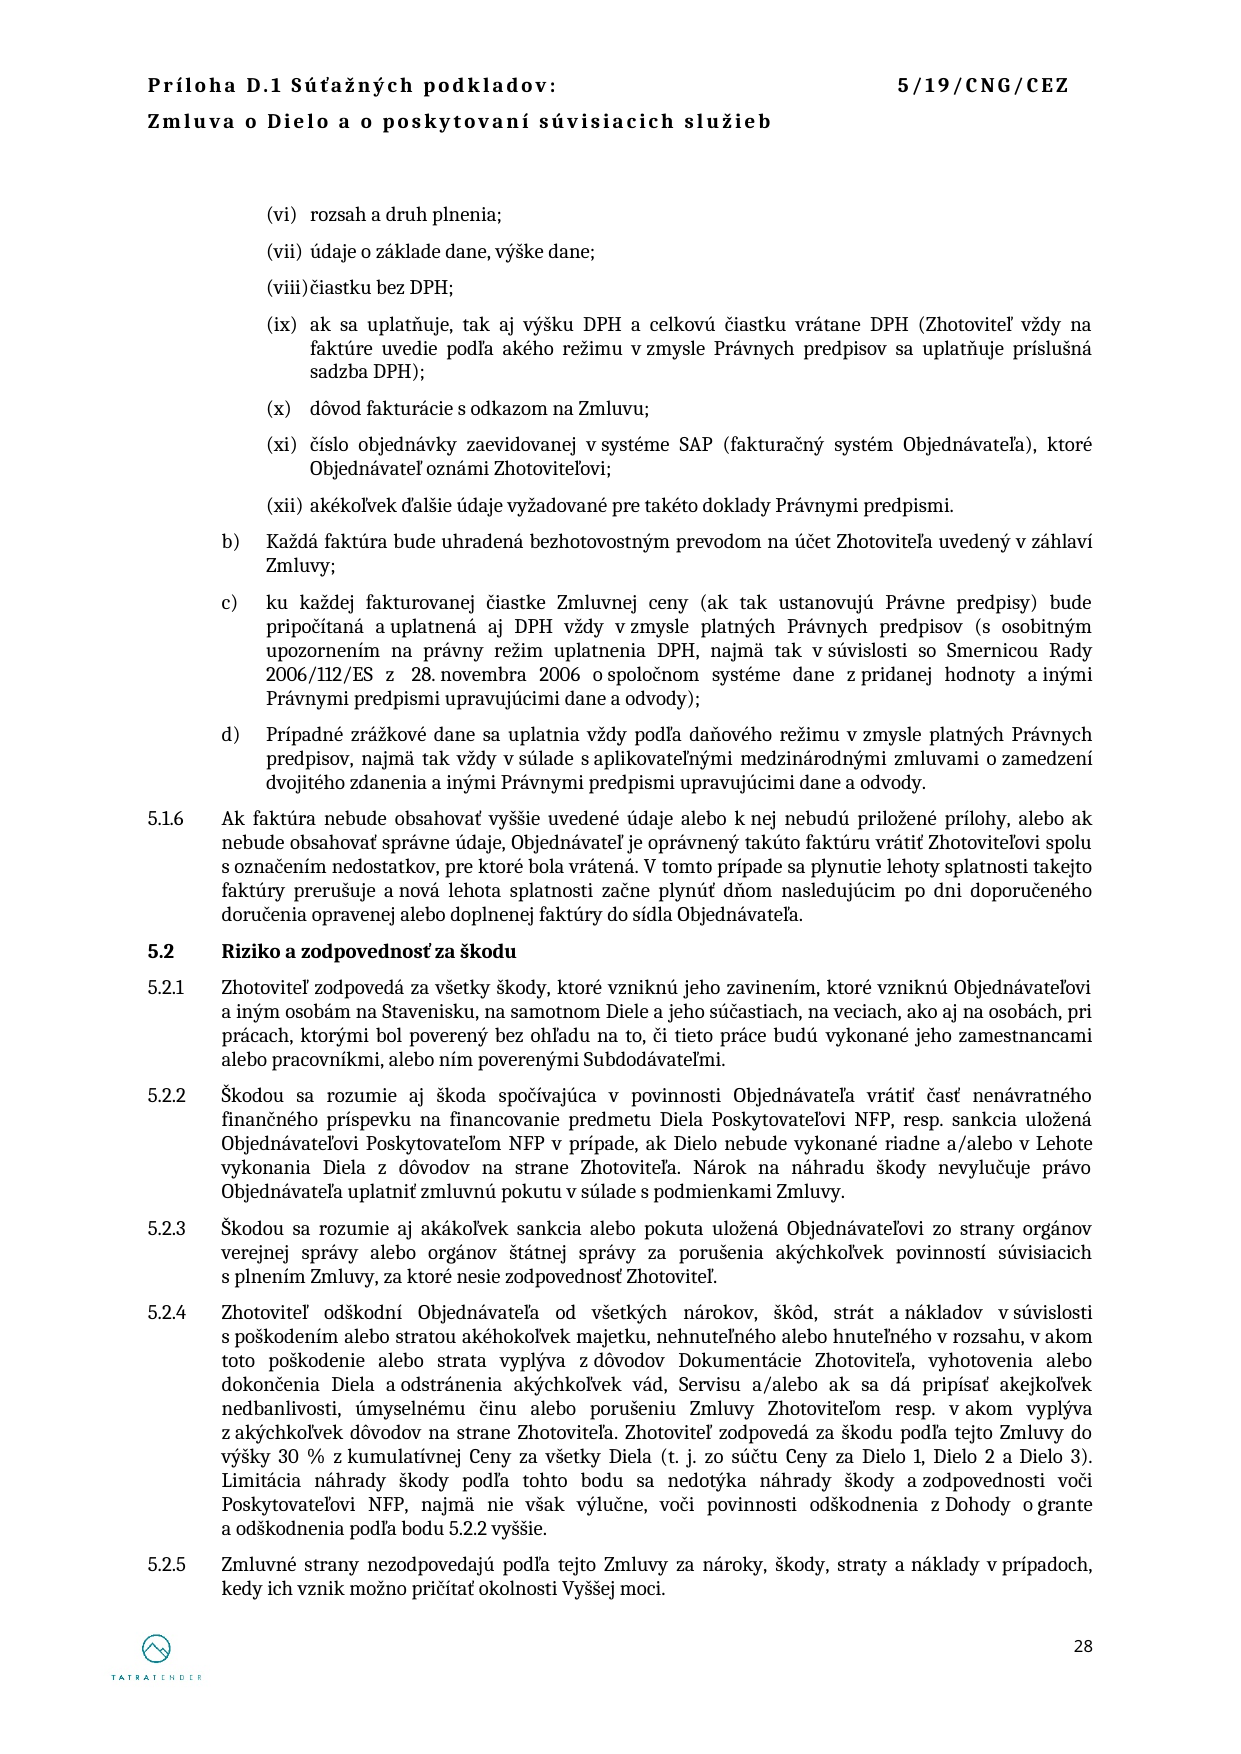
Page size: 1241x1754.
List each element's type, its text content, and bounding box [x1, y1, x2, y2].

picture [90, 1610, 222, 1704]
list Škodou sa rozumie aj akákoľvek sankcia alebo pokuta uložená Objednávateľovi zo strany orgánov verejnej správy alebo orgánov štátnej správy za porušenia akýchkoľvek povinností súvisiacich s plnením Zmluvy, za ktoré nesie zodpovednosť Zhotoviteľ. [148, 1216, 1093, 1288]
list čiastku bez DPH; [266, 276, 1093, 300]
list dôvod fakturácie s odkazom na Zmluvu; [266, 397, 1093, 421]
list údaje o základe dane, výške dane; [266, 239, 1093, 263]
list Zhotoviteľ zodpovedá za všetky škody, ktoré vzniknú jeho zavinením, ktoré vzniknú Objednávateľovi a iným osobám na Stavenisku, na samotnom Diele a jeho súčastiach, na veciach, ako aj na osobách, pri prácach, ktorými bol poverený bez ohľadu na to, či tieto práce budú vykonané jeho zamestnancami alebo pracovníkmi, alebo ním poverenými Subdodávateľmi. [148, 976, 1093, 1072]
list číslo objednávky zaevidovanej v systéme SAP (fakturačný systém Objednávateľa), ktoré Objednávateľ oznámi Zhotoviteľovi; [266, 433, 1093, 481]
list Zmluvné strany nezodpovedajú podľa tejto Zmluvy za nároky, škody, straty a náklady v prípadoch, kedy ich vznik možno pričítať okolnosti Vyššej moci. [148, 1553, 1093, 1601]
list rozsah a druh plnenia; [266, 203, 1093, 227]
list akékoľvek ďalšie údaje vyžadované pre takéto doklady Právnymi predpismi. [266, 493, 1093, 517]
list Prípadné zrážkové dane sa uplatnia vždy podľa daňového režimu v zmysle platných Právnych predpisov, najmä tak vždy v súlade s aplikovateľnými medzinárodnými zmluvami o zamedzení dvojitého zdanenia a inými Právnymi predpismi upravujúcimi dane a odvody. [221, 723, 1093, 794]
list ak sa uplatňuje, tak aj výšku DPH a celkovú čiastku vrátane DPH (Zhotoviteľ vždy na faktúre uvedie podľa akého režimu v zmysle Právnych predpisov sa uplatňuje príslušná sadzba DPH); [266, 312, 1093, 384]
list Zhotoviteľ odškodní Objednávateľa od všetkých nárokov, škôd, strát a nákladov v súvislosti s poškodením alebo stratou akéhokoľvek majetku, nehnuteľného alebo hnuteľného v rozsahu, v akom toto poškodenie alebo strata vyplýva z dôvodov Dokumentácie Zhotoviteľa, vyhotovenia alebo dokončenia Diela a odstránenia akýchkoľvek vád, Servisu a/alebo ak sa dá pripísať akejkoľvek nedbanlivosti, úmyselnému činu alebo porušeniu Zmluvy Zhotoviteľom resp. v akom vyplýva z akýchkoľvek dôvodov na strane Zhotoviteľa. Zhotoviteľ zodpovedá za škodu podľa tejto Zmluvy do výšky 30 % z kumulatívnej Ceny za všetky Diela (t. j. zo súčtu Ceny za Dielo 1, Dielo 2 a Dielo 3). Limitácia náhrady škody podľa tohto bodu sa nedotýka náhrady škody a zodpovednosti voči Poskytovateľovi NFP, najmä nie však výlučne, voči povinnosti odškodnenia z Dohody o grante a odškodnenia podľa bodu 5.2.2 vyššie. [148, 1301, 1093, 1540]
list Škodou sa rozumie aj škoda spočívajúca v povinnosti Objednávateľa vrátiť časť nenávratného finančného príspevku na financovanie predmetu Diela Poskytovateľovi NFP, resp. sankcia uložená Objednávateľovi Poskytovateľom NFP v prípade, ak Dielo nebude vykonané riadne a/alebo v Lehote vykonania Diela z dôvodov na strane Zhotoviteľa. Nárok na náhradu škody nevylučuje právo Objednávateľa uplatniť zmluvnú pokutu v súlade s podmienkami Zmluvy. [148, 1084, 1093, 1204]
list ku každej fakturovanej čiastke Zmluvnej ceny (ak tak ustanovujú Právne predpisy) bude pripočítaná a uplatnená aj DPH vždy v zmysle platných Právnych predpisov (s osobitným upozornením na právny režim uplatnenia DPH, najmä tak v súvislosti so Smernicou Rady 2006/112/ES z 28. novembra 2006 o spoločnom systéme dane z pridanej hodnoty a inými Právnymi predpismi upravujúcimi dane a odvody); [221, 590, 1093, 710]
list Každá faktúra bude uhradená bezhotovostným prevodom na účet Zhotoviteľa uvedený v záhlaví Zmluvy; [221, 530, 1093, 578]
list Riziko a zodpovednosť za škodu [148, 939, 1093, 963]
list Ak faktúra nebude obsahovať vyššie uvedené údaje alebo k nej nebudú priložené prílohy, alebo ak nebude obsahovať správne údaje, Objednávateľ je oprávnený takúto faktúru vrátiť Zhotoviteľovi spolu s označením nedostatkov, pre ktoré bola vrátená. V tomto prípade sa plynutie lehoty splatnosti takejto faktúry prerušuje a nová lehota splatnosti začne plynúť dňom nasledujúcim po dni doporučeného doručenia opravenej alebo doplnenej faktúry do sídla Objednávateľa. [148, 807, 1093, 927]
